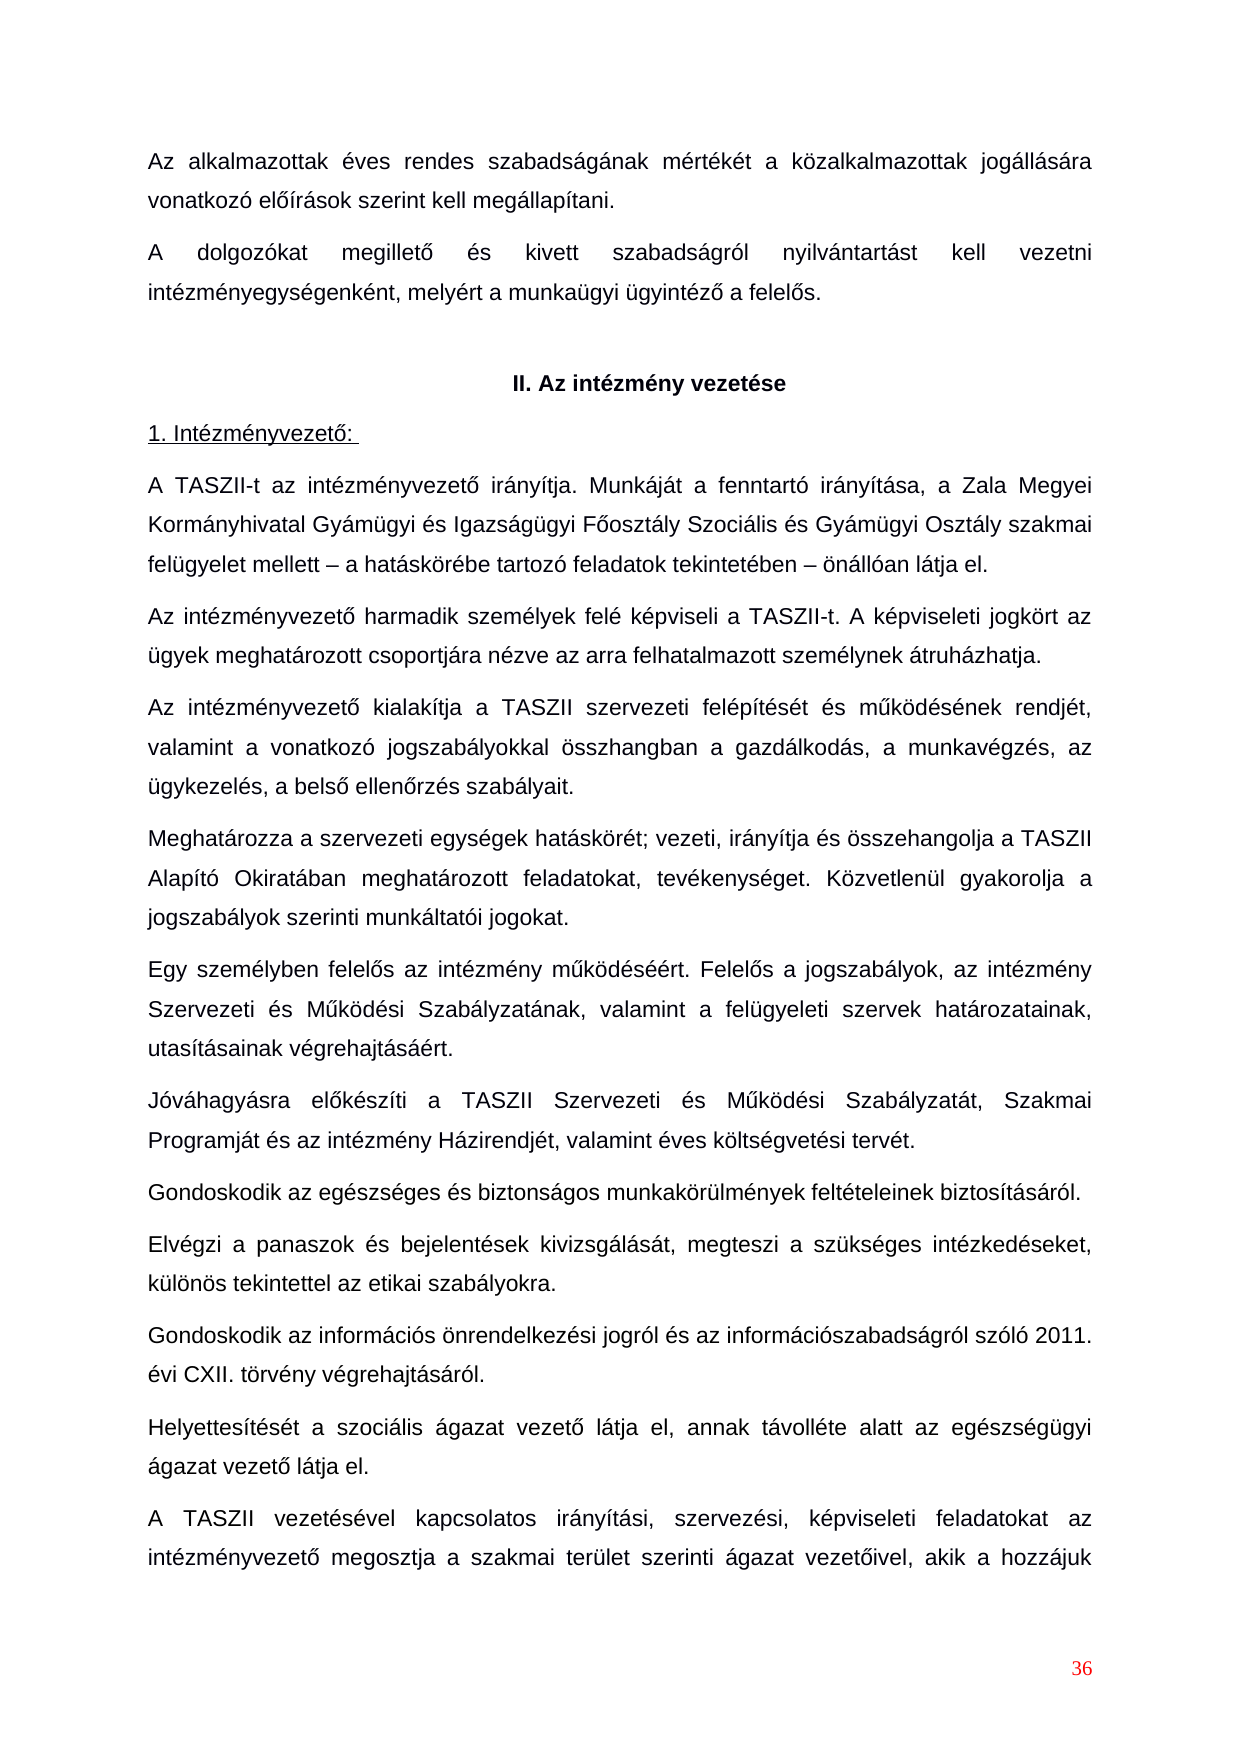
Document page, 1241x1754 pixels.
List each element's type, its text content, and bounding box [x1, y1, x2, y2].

text Egy személyben felelős az intézmény működéséért. Felelős a jogszabályok, az intézmény Szervezeti és Működési Szabályzatának, valamint a felügyeleti szervek határozatainak, utasításainak végrehajtásáért. [148, 956, 1093, 1061]
text Az intézményvezető kialakítja a TASZII szervezeti felépítését és működésének rendjét, valamint a vonatkozó jogszabályokkal összhangban a gazdálkodás, a munkavégzés, az ügykezelés, a belső ellenőrzés szabályait. [148, 694, 1093, 799]
text Gondoskodik az egészséges és biztonságos munkakörülmények feltételeinek biztosításáról. [148, 1178, 1093, 1205]
text Jóváhagyásra előkészíti a TASZII Szervezeti és Működési Szabályzatát, Szakmai Programját és az intézmény Házirendjét, valamint éves költségvetési tervét. [148, 1087, 1093, 1153]
text Meghatározza a szervezeti egységek hatáskörét; vezeti, irányítja és összehangolja a TASZII Alapító Okiratában meghatározott feladatokat, tevékenységet. Közvetlenül gyakorolja a jogszabályok szerinti munkáltatói jogokat. [148, 825, 1093, 931]
text A dolgozókat megillető és kivett szabadságról nyilvántartást kell vezetni intézményegységenként, melyért a munkaügyi ügyintéző a felelős. [148, 239, 1093, 305]
text Helyettesítését a szociális ágazat vezető látja el, annak távolléte alatt az egészségügyi ágazat vezető látja el. [148, 1413, 1093, 1479]
text Elvégzi a panaszok és bejelentések kivizsgálását, megteszi a szükséges intézkedéseket, különös tekintettel az etikai szabályokra. [148, 1231, 1093, 1296]
text Az intézményvezető harmadik személyek felé képviseli a TASZII-t. A képviseleti jogkört az ügyek meghatározott csoportjára nézve az arra felhatalmazott személynek átruházhatja. [148, 603, 1093, 669]
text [148, 1505, 1093, 1571]
text 1. Intézményvezető: [148, 420, 1093, 446]
text II. Az intézmény vezetése [148, 370, 1093, 396]
text A TASZII-t az intézményvezető irányítja. Munkáját a fenntartó irányítása, a Zala Megyei Kormányhivatal Gyámügyi és Igazságügyi Főosztály Szociális és Gyámügyi Osztály szakmai felügyelet mellett – a hatáskörébe tartozó feladatok tekintetében – önállóan látja el. [148, 472, 1093, 577]
text Az alkalmazottak éves rendes szabadságának mértékét a közalkalmazottak jogállására vonatkozó előírások szerint kell megállapítani. [148, 148, 1093, 213]
text Gondoskodik az információs önrendelkezési jogról és az információszabadságról szóló 2011. évi CXII. törvény végrehajtásáról. [148, 1322, 1093, 1388]
